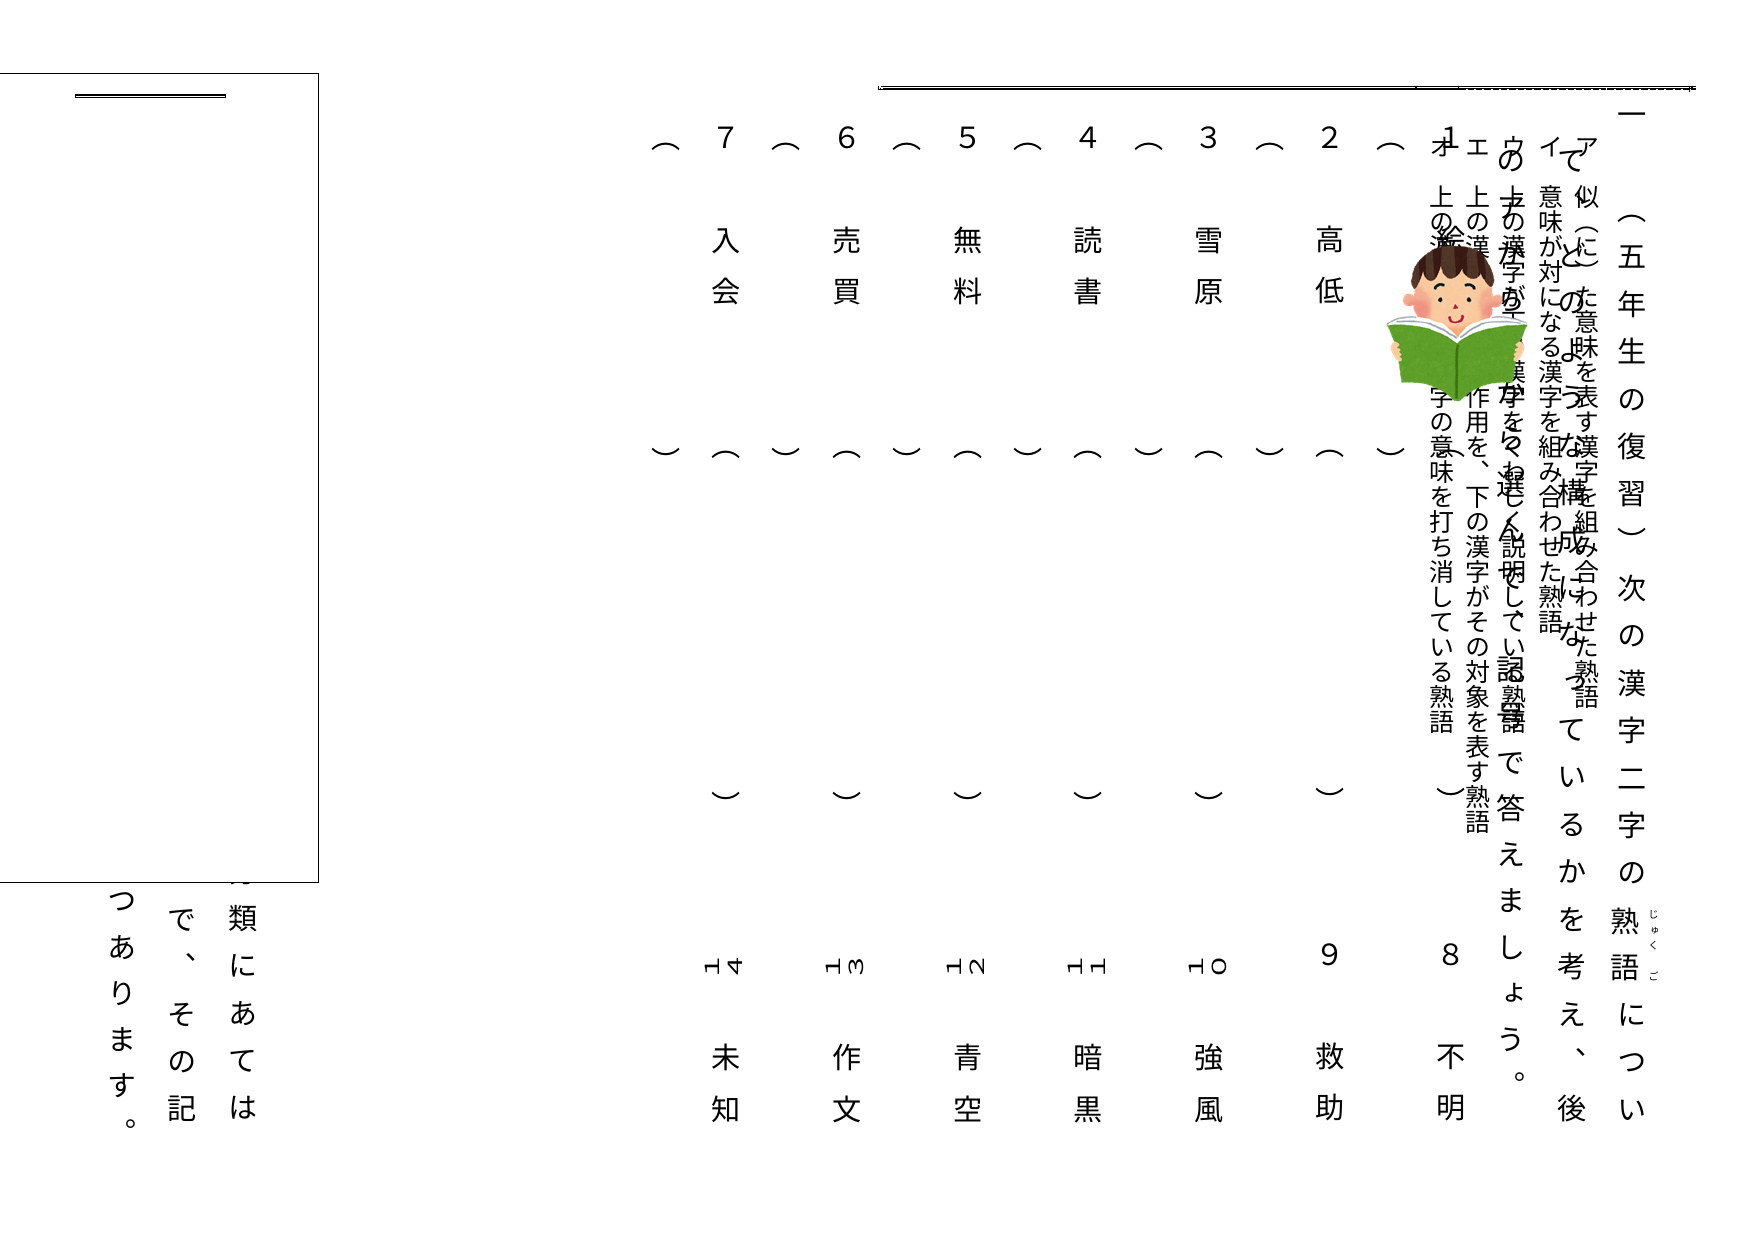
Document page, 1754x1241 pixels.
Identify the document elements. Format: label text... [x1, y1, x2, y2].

text ４ 読書 （ ） １１ 暗黒 （ ） [998, 120, 1119, 1140]
text 一 （五年生の復習）次の漢字二字のについて、どのような構成になっているかを考え、後のアからオから選んで、記号で答えましょう。 [1481, 100, 1662, 1140]
text ７ 入会 （ ） １４ 未知 （ ） [635, 120, 756, 1140]
text 二 漢字三字の熟語について、次の分類にあてはまるものを、後のアからカから選んで、その記号を書きましょう。それぞれ二つずつあります。 [92, 883, 273, 1140]
text １ 絵画 （ ） ８ 不明 （ ） [1360, 120, 1481, 1140]
text ３ 雪原 （ ） １０ 強風 （ ） [1119, 120, 1239, 1140]
text ２ 高低 （ ） ９ 救助 （ ） [1239, 120, 1360, 1140]
text ６ 売買 （ ） １３ 作文 （ ） [756, 120, 877, 1140]
text ５ 無料 （ ） １２ 青空 （ ） [877, 120, 998, 1140]
